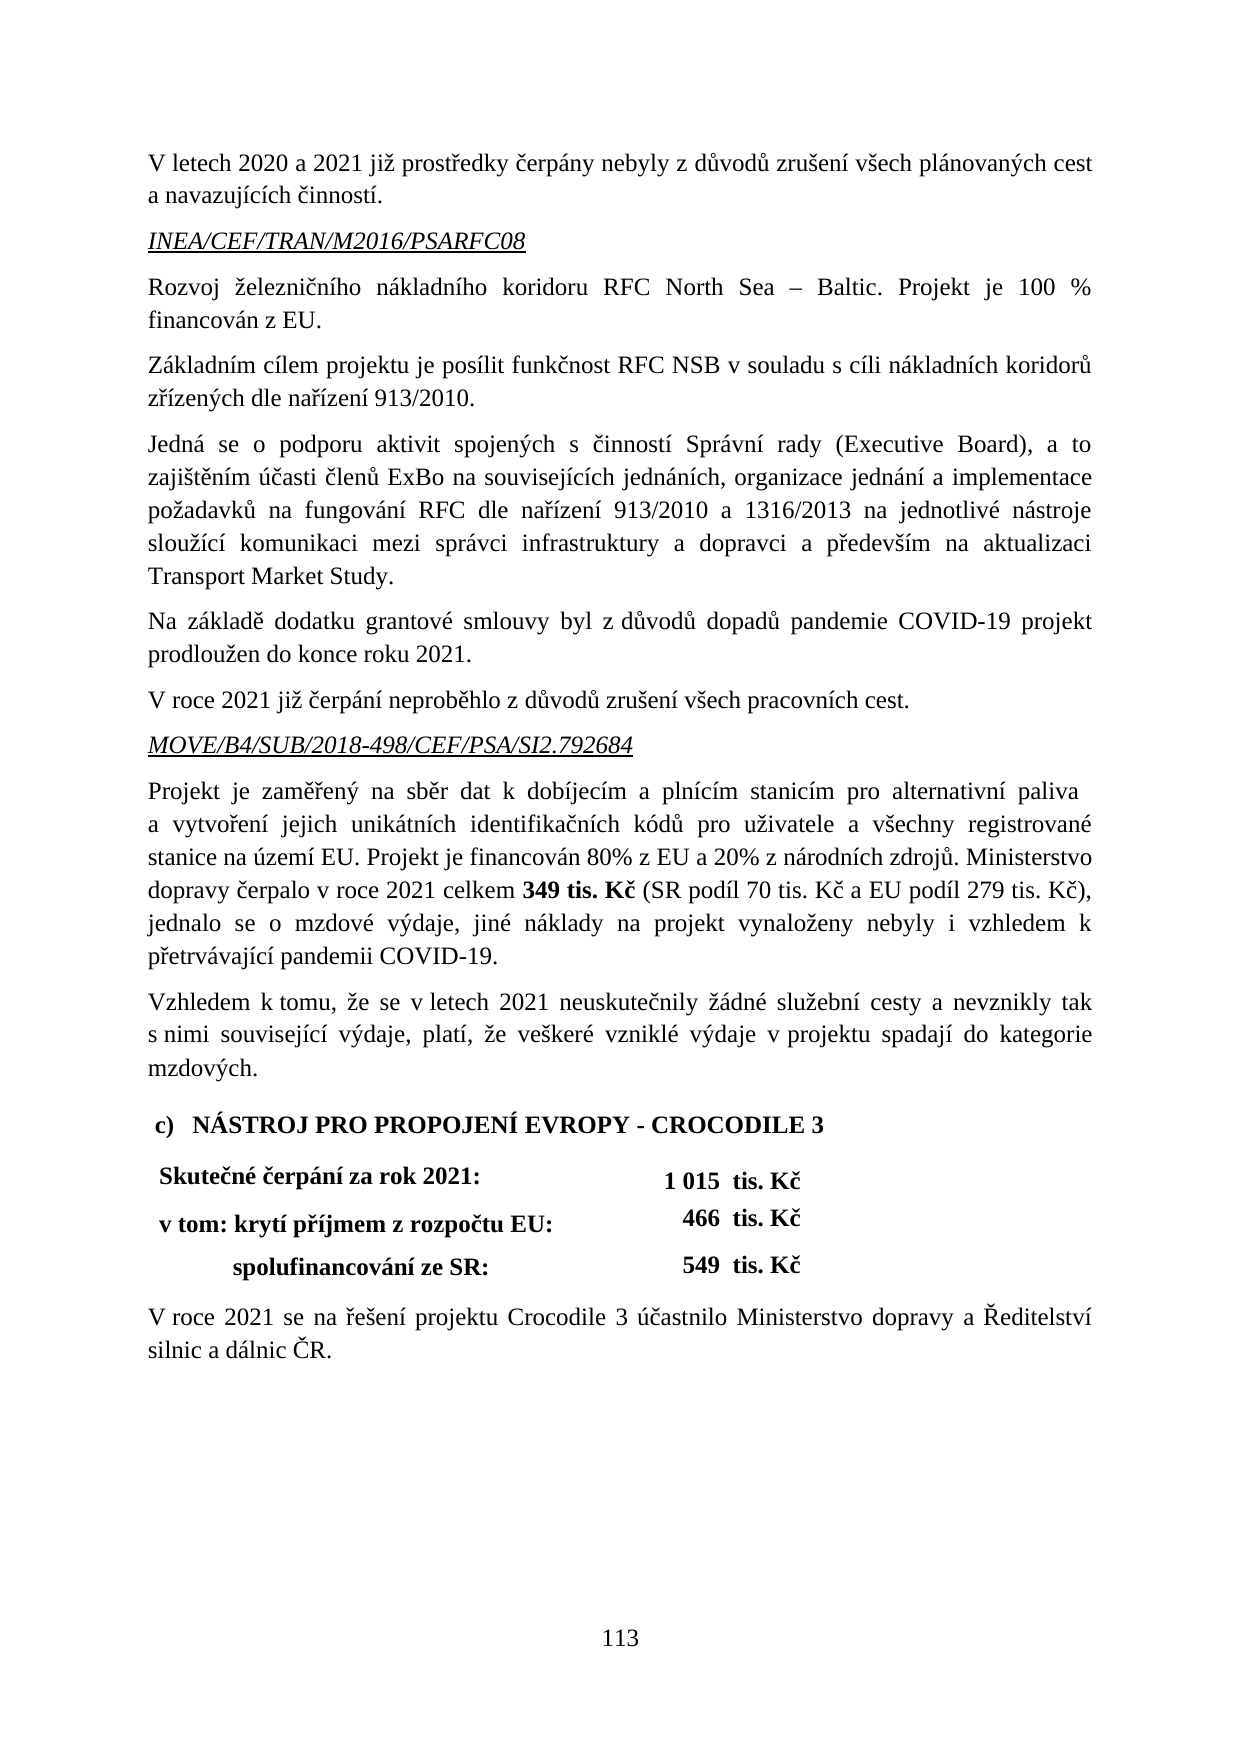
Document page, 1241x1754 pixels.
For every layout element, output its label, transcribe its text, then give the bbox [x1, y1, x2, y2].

text Základním cílem projektu je posílit funkčnost RFC NSB v souladu s cíli nákladních koridorů zřízených dle nařízení 913/2010. [148, 350, 1093, 412]
text V letech 2020 a 2021 již prostředky čerpány nebyly z důvodů zrušení všech plánovaných cest a navazujících činností. [148, 148, 1093, 209]
text Rozvoj železničního nákladního koridoru RFC North Sea – Baltic. Projekt je 100 % financován z EU. [148, 272, 1093, 333]
text Na základě dodatku grantové smlouvy byl z důvodů dopadů pandemie COVID-19 projekt prodloužen do konce roku 2021. [148, 606, 1093, 668]
text INEA/CEF/TRAN/M2016/PSARFC08 [148, 226, 1093, 255]
text V roce 2021 se na řešení projektu Crocodile 3 účastnilo Ministerstvo dopravy a Ředitelství silnic a dálnic ČR. [148, 1302, 1093, 1364]
subtitle NÁSTROJ PRO PROPOJENÍ EVROPY - CROCODILE 3 [154, 1111, 1093, 1139]
text MOVE/B4/SUB/2018-498/CEF/PSA/SI2.792684 [148, 730, 1093, 759]
text Vzhledem k tomu, že se v letech 2021 neuskutečnily žádné služební cesty a nevznikly tak s nimi související výdaje, platí, že veškeré vzniklé výdaje v projektu spadají do kategorie mzdových. [148, 987, 1093, 1081]
text Jedná se o podporu aktivit spojených s činností Správní rady (Executive Board), a to zajištěním účasti členů ExBo na souvisejících jednáních, organizace jednání a implementace požadavků na fungování RFC dle nařízení 913/2010 a 1316/2013 na jednotlivé nástroje sloužící komunikaci mezi správci infrastruktury a dopravci a především na aktualizaci Transport Market Study. [148, 429, 1093, 589]
text V roce 2021 již čerpání neproběhlo z důvodů zrušení všech pracovních cest. [148, 685, 1093, 714]
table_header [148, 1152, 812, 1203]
text Projekt je zaměřený na sběr dat k dobíjecím a plnícím stanicím pro alternativní paliva a vytvoření jejich unikátních identifikačních kódů pro uživatele a všechny registrované stanice na území EU. Projekt je financován 80% z EU a 20% z národních zdrojů. Ministerstvo dopravy čerpalo v roce 2021 celkem 349 tis. Kč (SR podíl 70 tis. Kč a EU podíl 279 tis. Kč), jednalo se o mzdové výdaje, jiné náklady na projekt vynaloženy nebyly i vzhledem k přetrvávající pandemii COVID-19. [148, 776, 1093, 970]
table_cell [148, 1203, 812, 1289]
